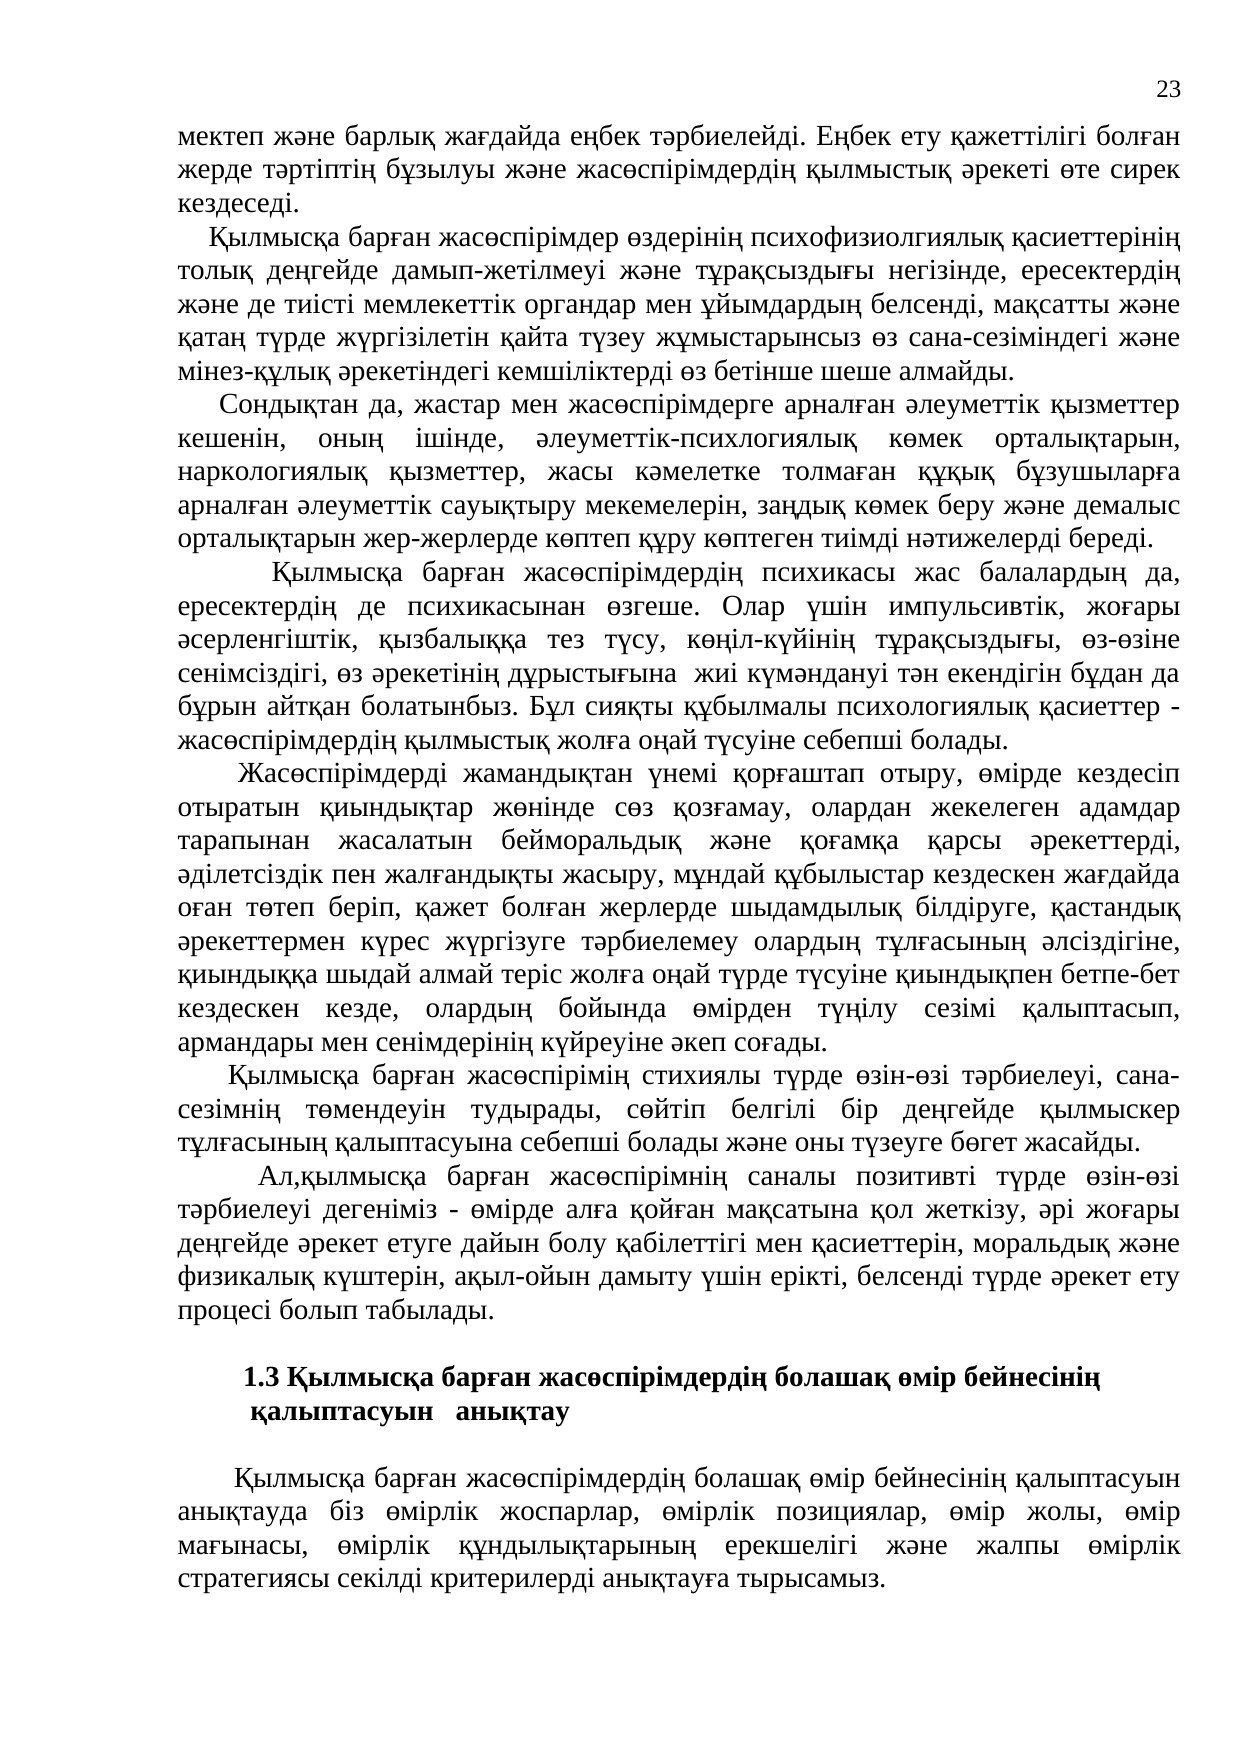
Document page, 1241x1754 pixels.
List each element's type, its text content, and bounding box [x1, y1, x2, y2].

text Сондықтан да, жастар мен жасөспірімдерге арналған әлеуметтік қызметтер кешенін, оның ішінде, әлеуметтік-психлогиялық көмек орталықтарын, наркологиялық қызметтер, жасы кәмелетке толмаған құқық бұзушыларға арналған әлеуметтік сауықтыру мекемелерін, заңдық көмек беру және демалыс орталықтарын жер-жерлерде көптеп құру көптеген тиімді нәтижелерді береді. [177, 386, 1181, 554]
text қалыптасуын анықтау [177, 1393, 1181, 1426]
text Қылмысқа барған жасөспірімдер өздерінің психофизиолгиялық қасиеттерінің толық деңгейде дамып-жетілмеуі және тұрақсыздығы негізінде, ересектердің және де тиісті мемлекеттік органдар мен ұйымдардың белсенді, мақсатты және қатаң түрде жүргізілетін қайта түзеу жұмыстарынсыз өз сана-сезіміндегі және мінез-құлық әрекетіндегі кемшіліктерді өз бетінше шеше алмайды. [177, 219, 1181, 386]
text Қылмысқа барған жасөспірімің стихиялы түрде өзін-өзі тәрбиелеуі, сана-сезімнің төмендеуін тудырады, сөйтіп белгілі бір деңгейде қылмыскер тұлғасының қалыптасуына себепші болады және оны түзеуге бөгет жасайды. [177, 1057, 1181, 1158]
text Жасөспірімдерді жамандықтан үнемі қорғаштап отыру, өмірде кездесіп отыратын қиындықтар жөнінде сөз қозғамау, олардан жекелеген адамдар тарапынан жасалатын бейморальдық және қоғамқа қарсы әрекеттерді, әділетсіздік пен жалғандықты жасыру, мұндай құбылыстар кездескен жағдайда оған төтеп беріп, қажет болған жерлерде шыдамдылық білдіруге, қастандық әрекеттермен күрес жүргізуге тәрбиелемеу олардың тұлғасының әлсіздігіне, қиындыққа шыдай алмай теріс жолға оңай түрде түсуіне қиындықпен бетпе-бет кездескен кезде, олардың бойында өмірден түңілу сезімі қалыптасып, армандары мен сенімдерінің күйреуіне әкеп соғады. [177, 755, 1181, 1057]
text Қылмысқа барған жасөспірімдердің психикасы жас балалардың да, ересектердің де психикасынан өзгеше. Олар үшін импульсивтік, жоғары әсерленгіштік, қызбалыққа тез түсу, көңіл-күйінің тұрақсыздығы, өз-өзіне сенімсіздігі, өз әрекетінің дұрыстығына жиі күмәндануі тән екендігін бұдан да бұрын айтқан болатынбыз. Бұл сияқты құбылмалы психологиялық қасиеттер - жасөспірімдердің қылмыстық жолға оңай түсуіне себепші болады. [177, 554, 1181, 755]
text Ал,қылмысқа барған жасөспірімнің саналы позитивті түрде өзін-өзі тәрбиелеуі дегеніміз - өмірде алға қойған мақсатына қол жеткізу, әрі жоғары деңгейде әрекет етуге дайын болу қабілеттігі мен қасиеттерін, моральдық және физикалық күштерін, ақыл-ойын дамыту үшін ерікті, белсенді түрде әрекет ету процесі болып табылады. [177, 1158, 1181, 1326]
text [177, 118, 1181, 219]
text Қылмысқа барған жасөспірімдердің болашақ өмір бейнесінің қалыптасуын анықтауда біз өмірлік жоспарлар, өмірлік позициялар, өмір жолы, өмір мағынасы, өмірлік құндылықтарының ерекшелігі және жалпы өмірлік стратегиясы секілді критерилерді анықтауға тырысамыз. [177, 1460, 1181, 1594]
text 1.3 Қылмысқа барған жасөспірімдердің болашақ өмір бейнесінің [177, 1359, 1181, 1393]
